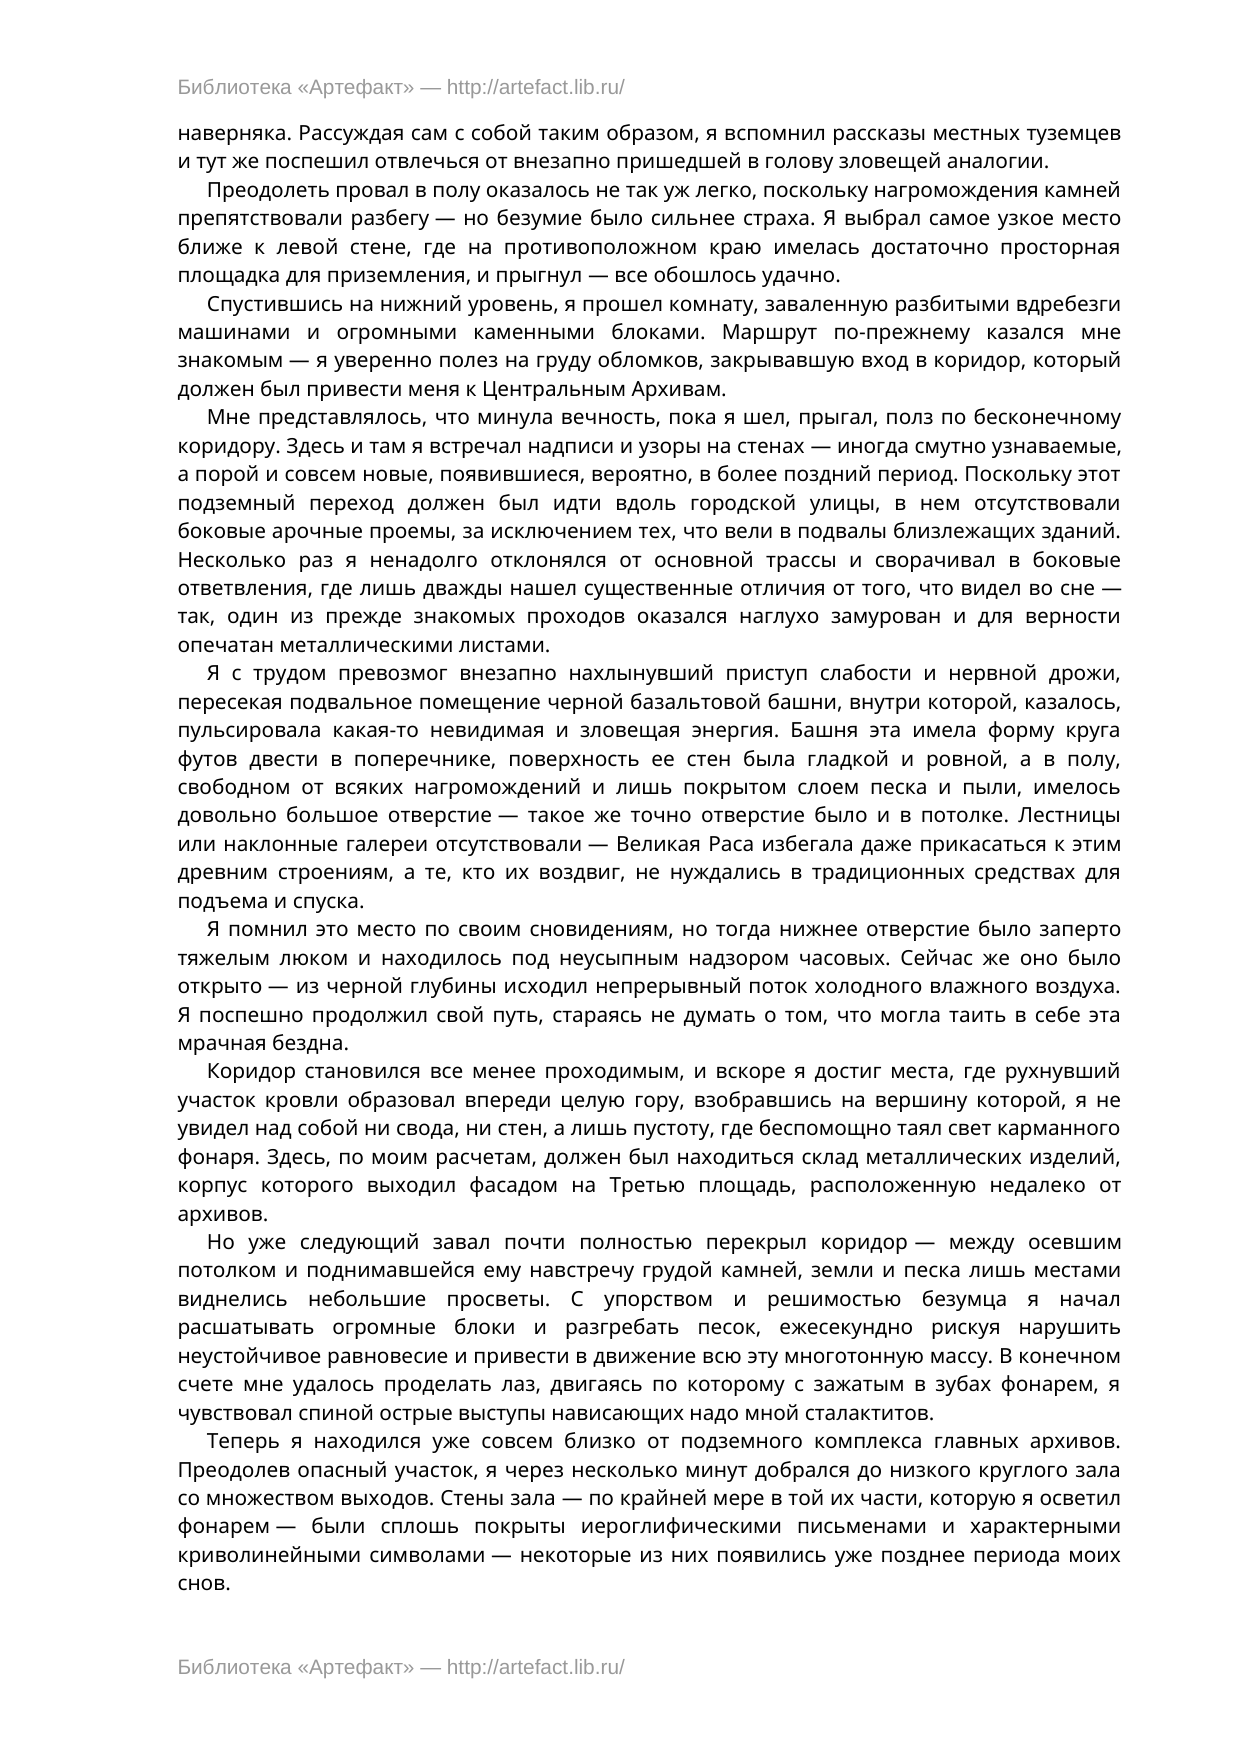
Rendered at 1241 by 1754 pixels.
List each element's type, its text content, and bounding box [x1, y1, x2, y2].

text Я с трудом превозмог внезапно нахлынувший приступ слабости и нервной дрожи, пересекая подвальное помещение черной базальтовой башни, внутри которой, казалось, пульсировала какая-то невидимая и зловещая энергия. Башня эта имела форму круга футов двести в поперечнике, поверхность ее стен была гладкой и ровной, а в полу, свободном от всяких нагромождений и лишь покрытом слоем песка и пыли, имелось довольно большое отверстие — такое же точно отверстие было и в потолке. Лестницы или наклонные галереи отсутствовали — Великая Раса избегала даже прикасаться к этим древним строениям, а те, кто их воздвиг, не нуждались в традиционных средствах для подъема и спуска. [177, 658, 1122, 914]
text Но уже следующий завал почти полностью перекрыл коридор — между осевшим потолком и поднимавшейся ему навстречу грудой камней, земли и песка лишь местами виднелись небольшие просветы. С упорством и решимостью безумца я начал расшатывать огромные блоки и разгребать песок, ежесекундно рискуя нарушить неустойчивое равновесие и привести в движение всю эту многотонную массу. В конечном счете мне удалось проделать лаз, двигаясь по которому с зажатым в зубах фонарем, я чувствовал спиной острые выступы нависающих надо мной сталактитов. [177, 1227, 1122, 1426]
text Я помнил это место по своим сновидениям, но тогда нижнее отверстие было заперто тяжелым люком и находилось под неусыпным надзором часовых. Сейчас же оно было открыто — из черной глубины исходил непрерывный поток холодного влажного воздуха. Я поспешно продолжил свой путь, стараясь не думать о том, что могла таить в себе эта мрачная бездна. [177, 914, 1122, 1057]
text Спустившись на нижний уровень, я прошел комнату, заваленную разбитыми вдребезги машинами и огромными каменными блоками. Маршрут по-прежнему казался мне знакомым — я уверенно полез на груду обломков, закрывавшую вход в коридор, который должен был привести меня к Центральным Архивам. [177, 289, 1122, 402]
text Мне представлялось, что минула вечность, пока я шел, прыгал, полз по бесконечному коридору. Здесь и там я встречал надписи и узоры на стенах — иногда смутно узнаваемые, а порой и совсем новые, появившиеся, вероятно, в более поздний период. Поскольку этот подземный переход должен был идти вдоль городской улицы, в нем отсутствовали боковые арочные проемы, за исключением тех, что вели в подвалы близлежащих зданий. Несколько раз я ненадолго отклонялся от основной трассы и сворачивал в боковые ответвления, где лишь дважды нашел существенные отличия от того, что видел во сне — так, один из прежде знакомых проходов оказался наглухо замурован и для верности опечатан металлическими листами. [177, 402, 1122, 658]
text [177, 118, 1122, 175]
text Преодолеть провал в полу оказалось не так уж легко, поскольку нагромождения камней препятствовали разбегу — но безумие было сильнее страха. Я выбрал самое узкое место ближе к левой стене, где на противоположном краю имелась достаточно просторная площадка для приземления, и прыгнул — все обошлось удачно. [177, 175, 1122, 289]
text Коридор становился все менее проходимым, и вскоре я достиг места, где рухнувший участок кровли образовал впереди целую гору, взобравшись на вершину которой, я не увидел над собой ни свода, ни стен, а лишь пустоту, где беспомощно таял свет карманного фонаря. Здесь, по моим расчетам, должен был находиться склад металлических изделий, корпус которого выходил фасадом на Третью площадь, расположенную недалеко от архивов. [177, 1057, 1122, 1227]
text Теперь я находился уже совсем близко от подземного комплекса главных архивов. Преодолев опасный участок, я через несколько минут добрался до низкого круглого зала со множеством выходов. Стены зала — по крайней мере в той их части, которую я осветил фонарем — были сплошь покрыты иероглифическими письменами и характерными криволинейными символами — некоторые из них появились уже позднее периода моих снов. [177, 1426, 1122, 1597]
